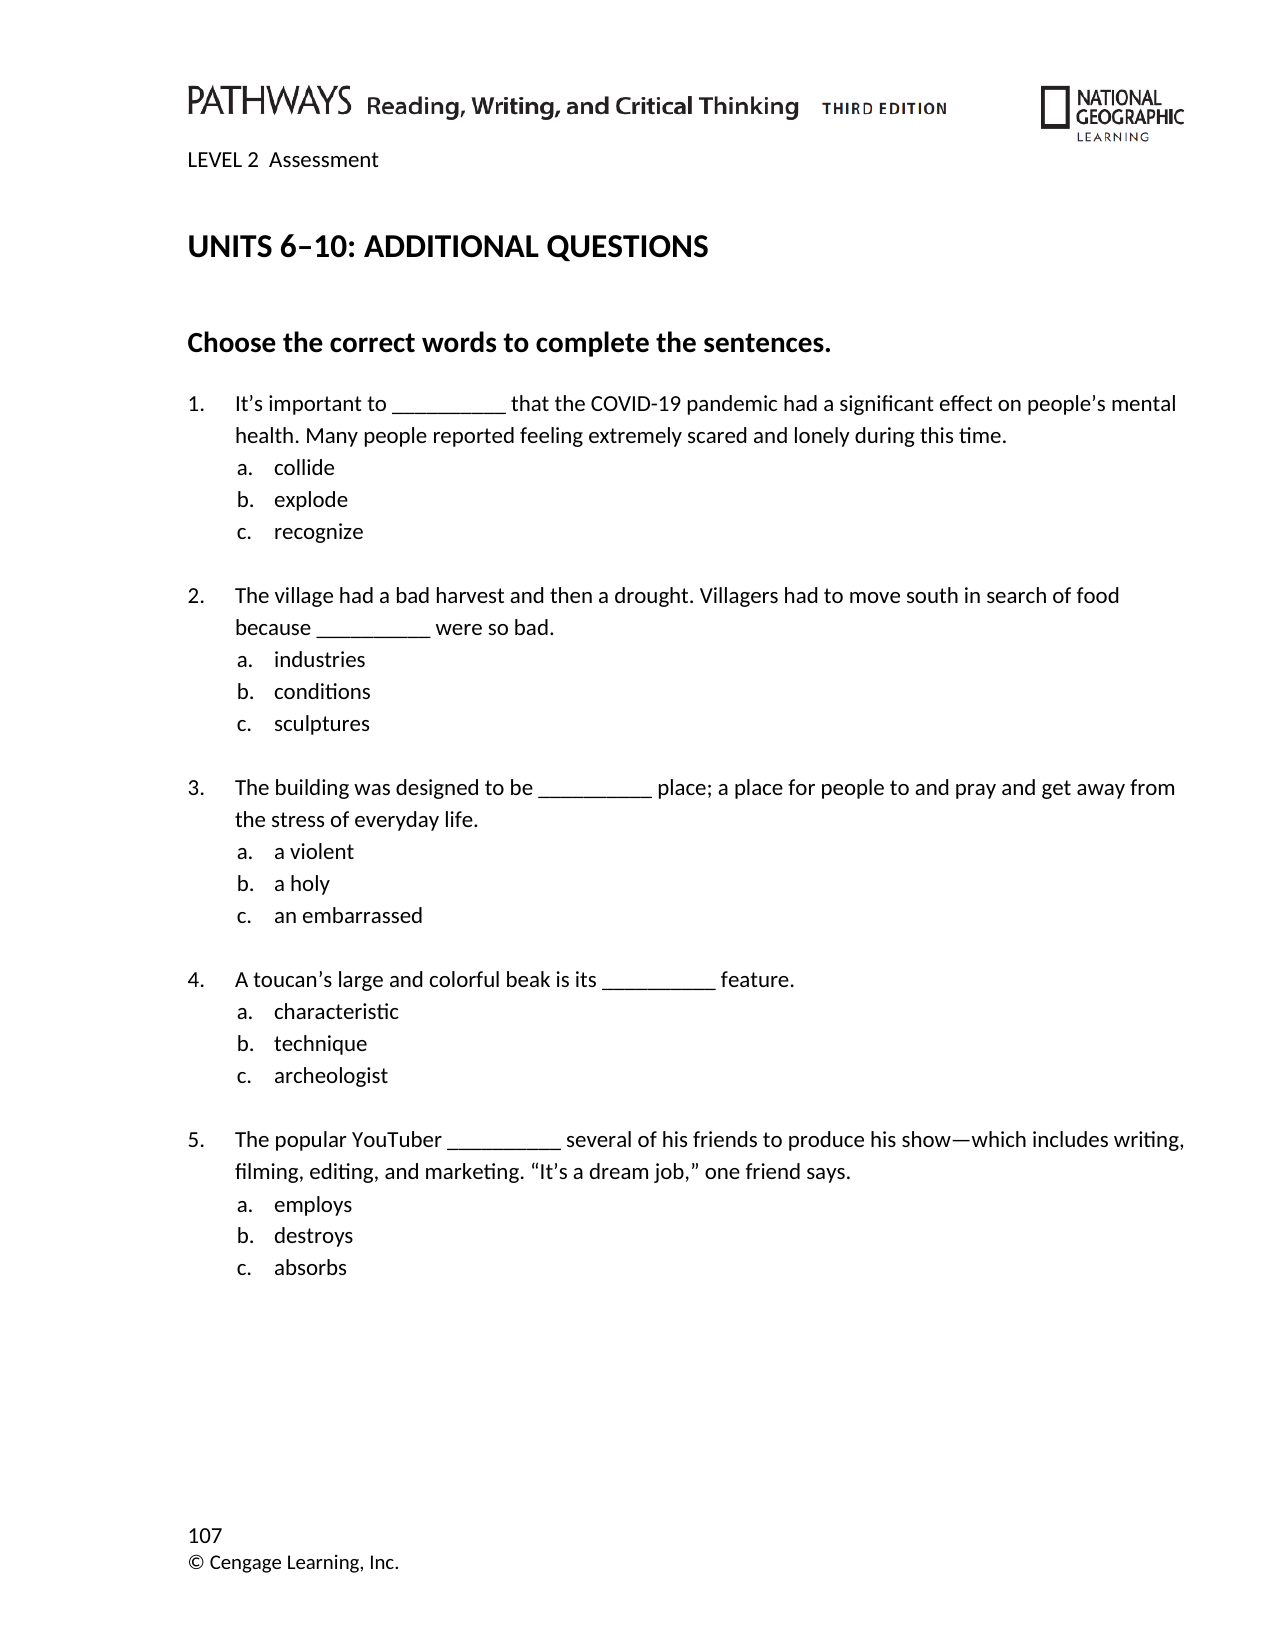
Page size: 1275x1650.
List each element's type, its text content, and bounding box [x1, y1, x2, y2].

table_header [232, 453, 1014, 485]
text 4. A toucan’s large and colorful beak is its __________ feature. [187, 965, 1200, 993]
text 2. The village had a bad harvest and then a drought. Villagers had to move south in search of food because __________ were so bad. [187, 581, 1200, 641]
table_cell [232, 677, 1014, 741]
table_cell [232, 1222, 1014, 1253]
text 1. It’s important to __________ that the COVID-19 pandemic had a significant effect on people’s mental health. Many people reported feeling extremely scared and lonely during this time. [187, 389, 1200, 449]
text 5. The popular YouTuber __________ several of his friends to produce his show—which includes writing, filming, editing, and marketing. “It’s a dream job,” one friend says. [187, 1125, 1200, 1186]
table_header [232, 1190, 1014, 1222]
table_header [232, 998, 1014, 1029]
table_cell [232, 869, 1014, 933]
picture [178, 75, 1190, 145]
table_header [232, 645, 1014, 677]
text 3. The building was designed to be __________ place; a place for people to and pray and get away from the stress of everyday life. [187, 773, 1200, 833]
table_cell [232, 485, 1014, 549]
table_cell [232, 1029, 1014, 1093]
text Choose the correct words to complete the sentences. [187, 324, 1200, 360]
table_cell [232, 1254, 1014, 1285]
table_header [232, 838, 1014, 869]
text UNITS 6–10: ADDITIONAL QUESTIONS [187, 225, 1200, 266]
